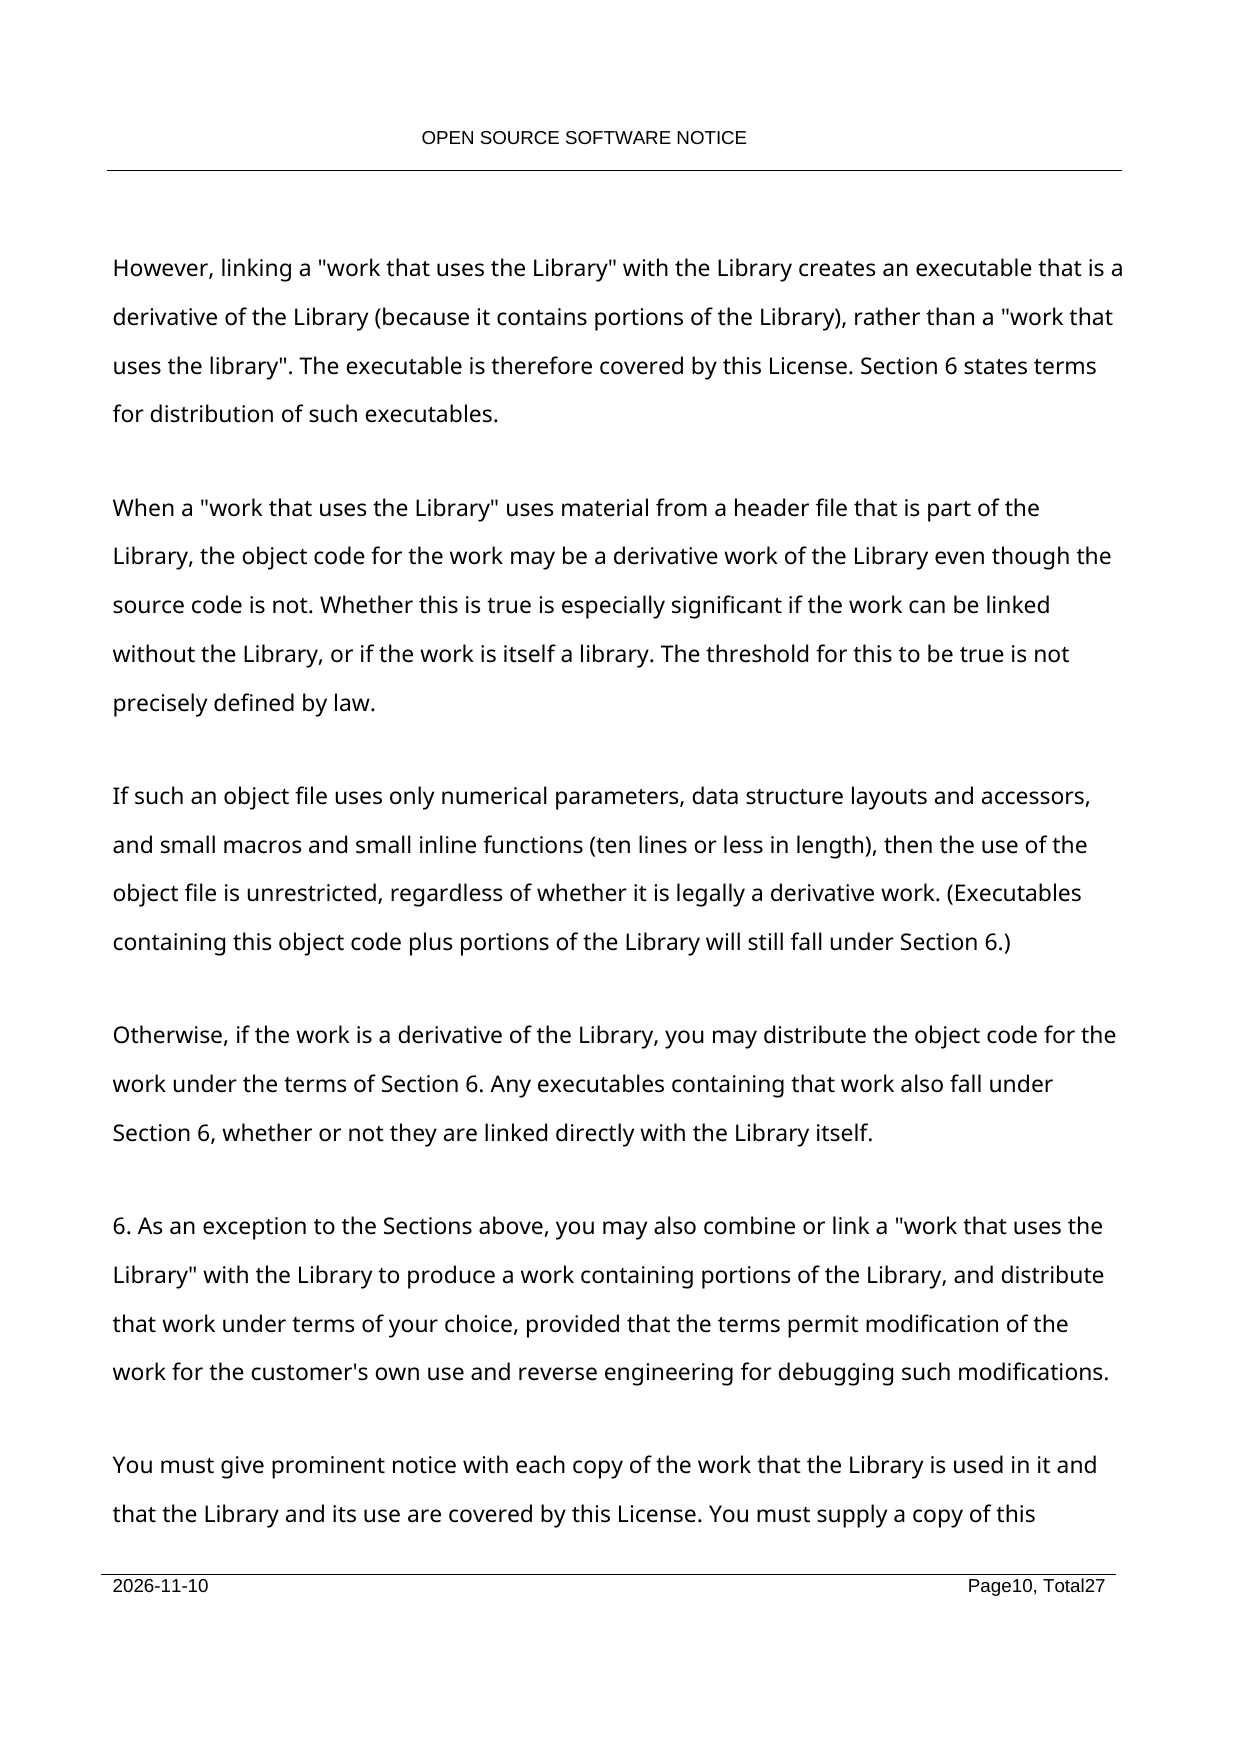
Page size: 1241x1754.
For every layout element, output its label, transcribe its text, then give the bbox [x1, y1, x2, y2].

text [112, 1449, 1128, 1530]
text If such an object file uses only numerical parameters, data structure layouts and accessors, and small macros and small inline functions (ten lines or less in length), then the use of the object file is unrestricted, regardless of whether it is legally a derivative work. (Executables containing this object code plus portions of the Library will still fall under Section 6.) [112, 779, 1128, 958]
text 6. As an exception to the Sections above, you may also combine or link a "work that uses the Library" with the Library to produce a work containing portions of the Library, and distribute that work under terms of your choice, provided that the terms permit modification of the work for the customer's own use and reverse engineering for debugging such modifications. [112, 1209, 1128, 1388]
text Otherwise, if the work is a derivative of the Library, you may distribute the object code for the work under the terms of Section 6. Any executables containing that work also fall under Section 6, whether or not they are linked directly with the Library itself. [112, 1019, 1128, 1149]
text When a "work that uses the Library" uses material from a header file that is part of the Library, the object code for the work may be a derivative work of the Library even though the source code is not. Whether this is true is especially significant if the work can be linked without the Library, or if the work is itself a library. The threshold for this to be true is not precisely defined by law. [112, 491, 1128, 718]
text However, linking a "work that uses the Library" with the Library creates an executable that is a derivative of the Library (because it contains portions of the Library), rather than a "work that uses the library". The executable is therefore covered by this License. Section 6 states terms for distribution of such executables. [112, 251, 1128, 430]
